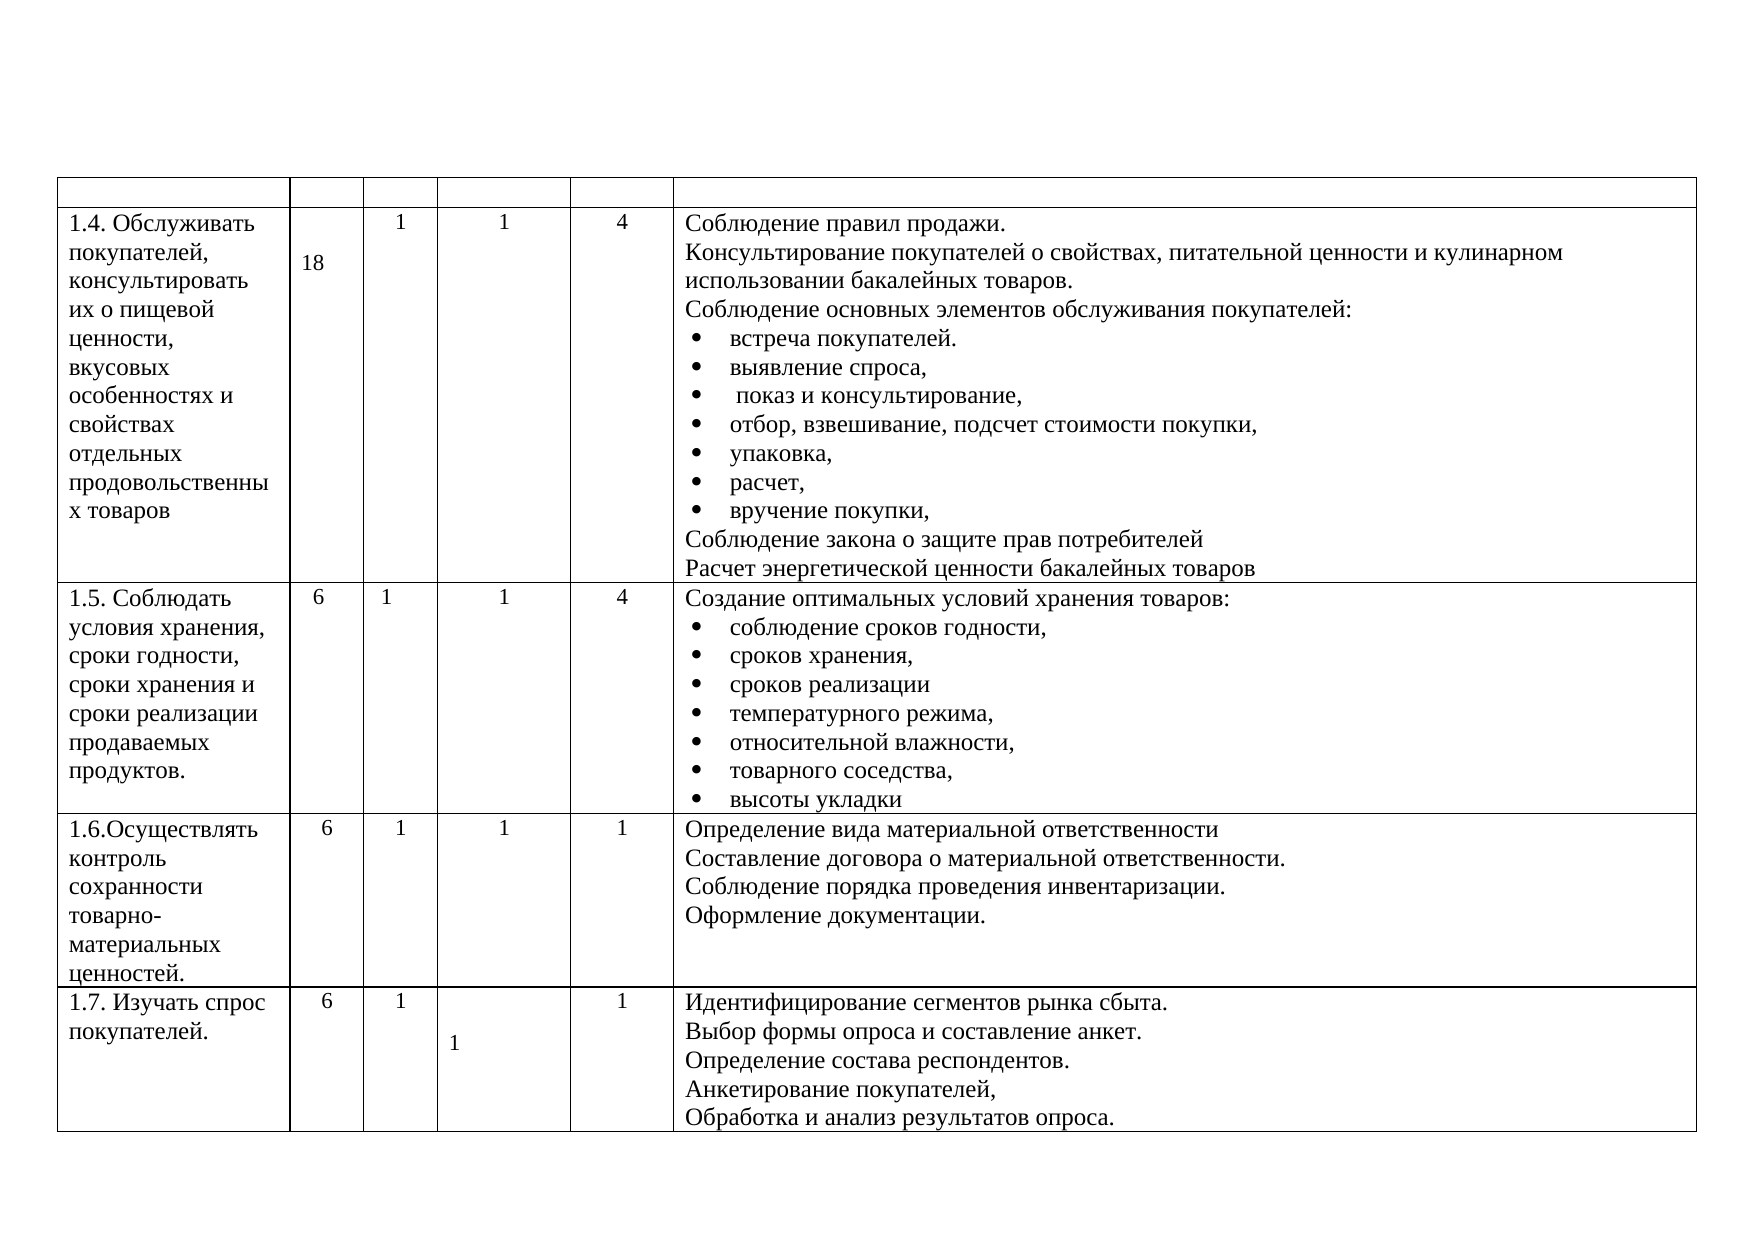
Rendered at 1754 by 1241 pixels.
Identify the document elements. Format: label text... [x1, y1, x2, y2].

table_cell 1 [571, 814, 673, 986]
table_cell 4 [571, 208, 673, 582]
table_cell Создание оптимальных условий хранения товаров: соблюдение сроков годности, сроков хранения, сроков реализации температурного режима, относительной влажности, товарного соседства, высоты укладки [674, 583, 1696, 813]
table_cell 1 [438, 178, 570, 207]
table_cell 18 [291, 208, 363, 582]
table_cell 1 [364, 814, 437, 986]
table_cell 1 [364, 583, 437, 813]
table_cell 1 [364, 208, 437, 582]
table_cell 1.4. Обслуживать покупателей, консультировать их о пищевой ценности, вкусовых особенностях и свойствах отдельных продовольственных товаров [58, 208, 289, 582]
table_cell 1.5. Соблюдать условия хранения, сроки годности, сроки хранения и сроки реализации продаваемых продуктов. [58, 583, 289, 813]
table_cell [674, 178, 1696, 207]
table_cell 4 [571, 583, 673, 813]
table_cell 1 [364, 988, 437, 1131]
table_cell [674, 988, 1696, 1131]
table_cell 4 [571, 178, 673, 207]
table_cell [58, 988, 289, 1131]
table_cell 6 [291, 583, 363, 813]
table_cell Соблюдение правил продажи. Консультирование покупателей о свойствах, питательной ценности и кулинарном использовании бакалейных товаров. Соблюдение основных элементов обслуживания покупателей: встреча покупателей. выявление спроса, показ и консультирование, отбор, взвешивание, подсчет стоимости покупки, упаковка, расчет, вручение покупки, Соблюдение закона о защите прав потребителей Расчет энергетической ценности бакалейных товаров [674, 208, 1696, 582]
table_cell 12 [291, 178, 363, 207]
table_cell 1.6.Осуществлять контроль сохранности товарно-материальных ценностей. [58, 814, 289, 986]
table_cell 1 [438, 583, 570, 813]
table_cell 1 [364, 178, 437, 207]
table_cell 6 [291, 988, 363, 1131]
table_cell 6 [291, 814, 363, 986]
table_cell 1 [438, 988, 570, 1131]
table_cell 1 [438, 208, 570, 582]
table_cell 1 [571, 988, 673, 1131]
table_cell 1 [438, 814, 570, 986]
table_cell Определение вида материальной ответственности Составление договора о материальной ответственности. Соблюдение порядка проведения инвентаризации. Оформление документации. [674, 814, 1696, 986]
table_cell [58, 178, 289, 207]
